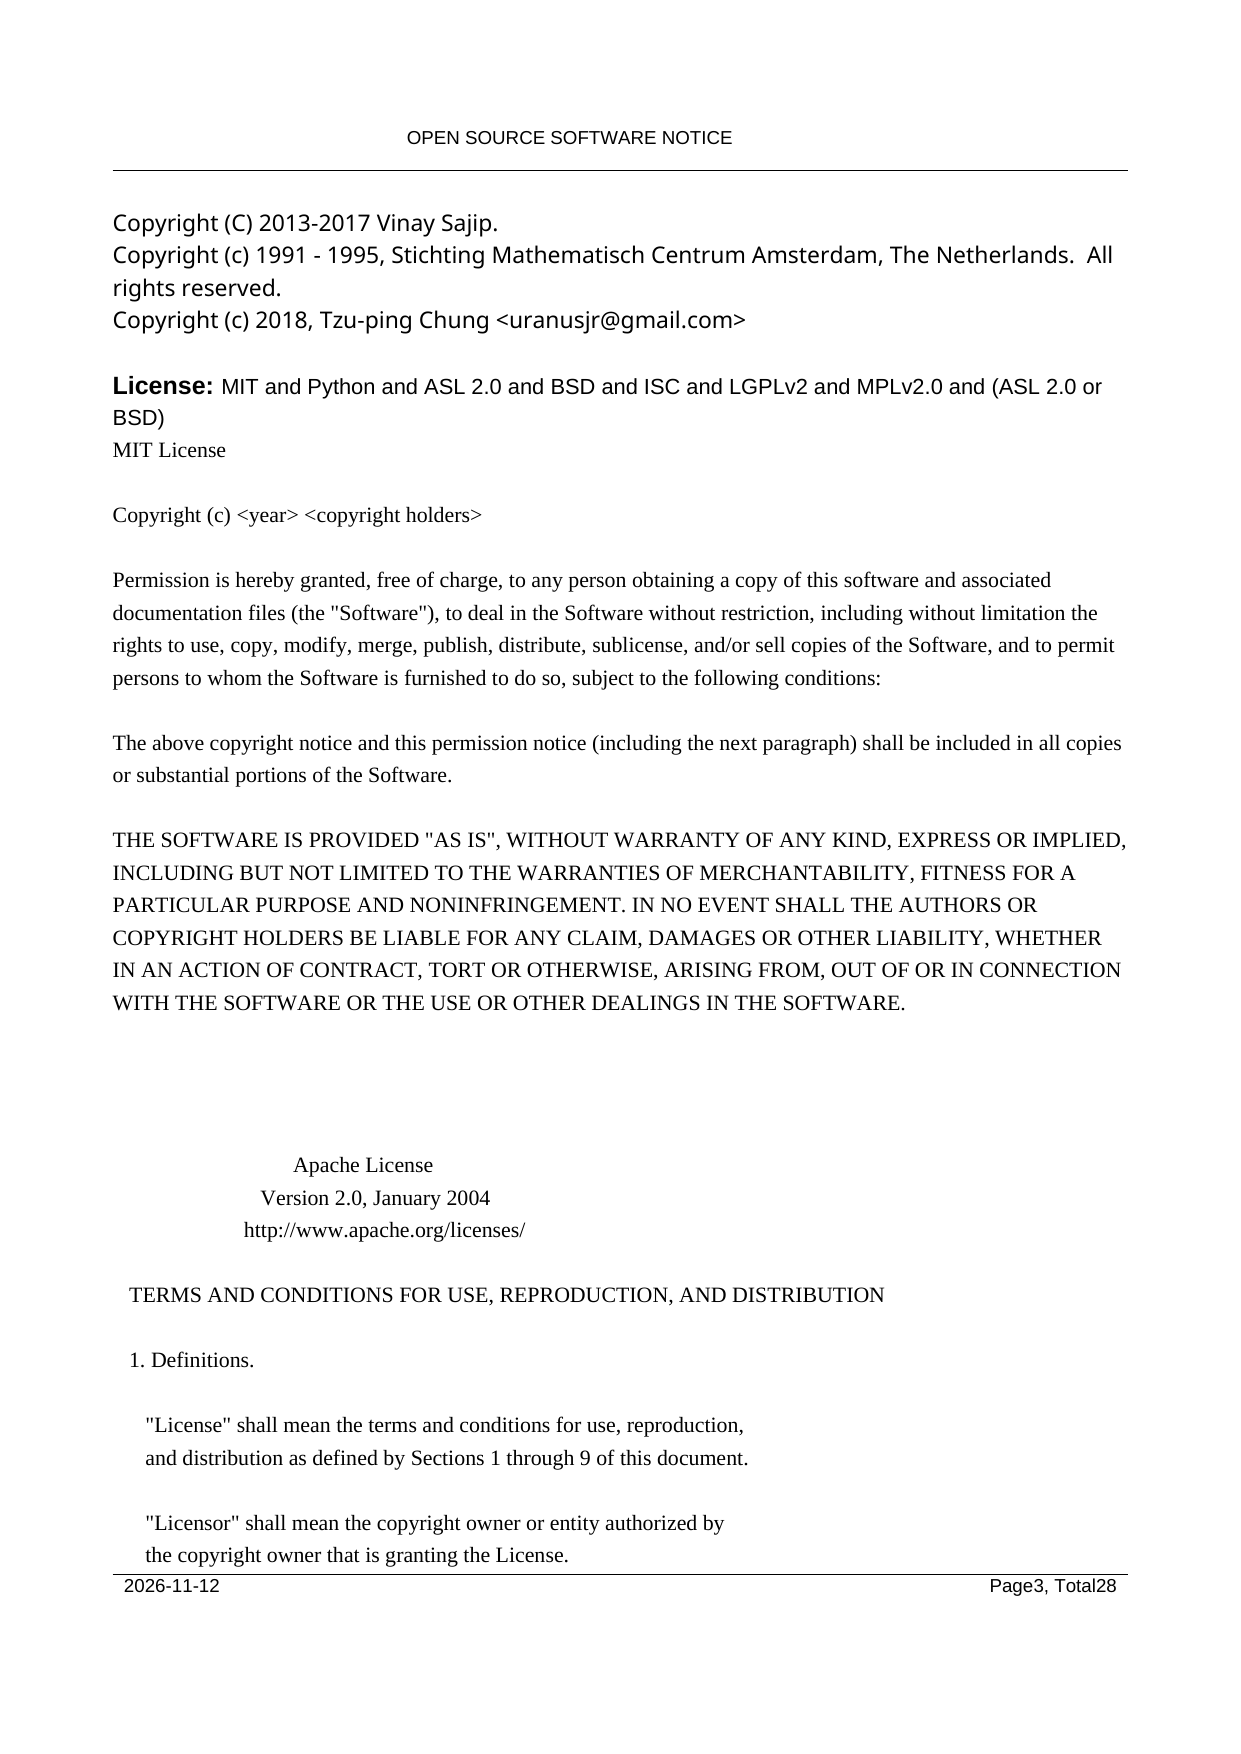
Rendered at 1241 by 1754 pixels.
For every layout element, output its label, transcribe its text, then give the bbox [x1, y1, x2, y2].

text License: MIT and Python and ASL 2.0 and BSD and ISC and LGPLv2 and MPLv2.0 and (ASL 2.0 or BSD) [112, 369, 1128, 434]
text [112, 206, 1128, 369]
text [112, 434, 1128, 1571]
